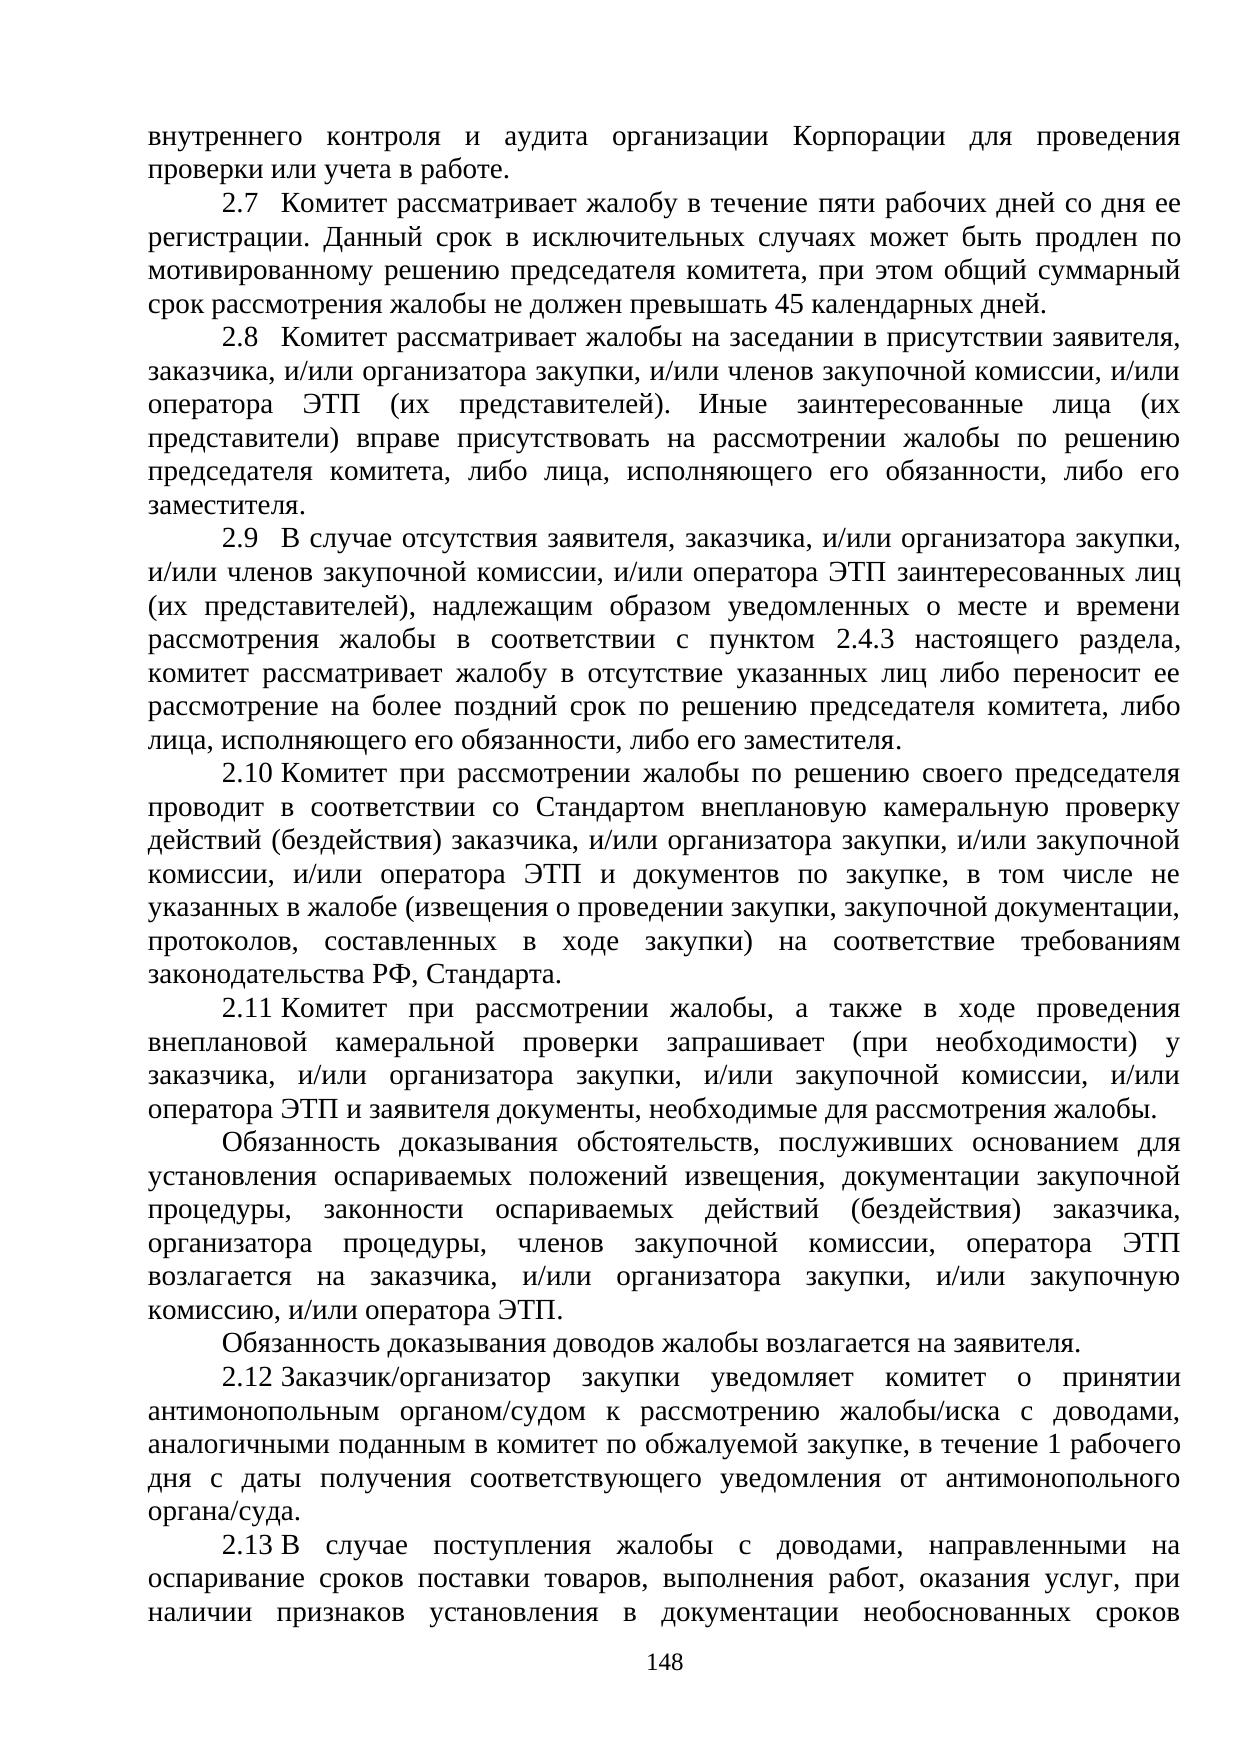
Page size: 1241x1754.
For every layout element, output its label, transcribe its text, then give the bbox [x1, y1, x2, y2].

subtitle В случае отсутствия заявителя, заказчика, и/или организатора закупки, и/или членов закупочной комиссии, и/или оператора ЭТП заинтересованных лиц (их представителей), надлежащим образом уведомленных о месте и времени рассмотрения жалобы в соответствии с пунктом 2.4.3 настоящего раздела, комитет рассматривает жалобу в отсутствие указанных лиц либо переносит ее рассмотрение на более поздний срок по решению председателя комитета, либо лица, исполняющего его обязанности, либо его заместителя. [148, 521, 1181, 755]
subtitle Заказчик/организатор закупки уведомляет комитет о принятии антимонопольным органом/судом к рассмотрению жалобы/иска с доводами, аналогичными поданным в комитет по обжалуемой закупке, в течение 1 рабочего дня с даты получения соответствующего уведомления от антимонопольного органа/суда. [148, 1359, 1181, 1527]
subtitle Обязанность доказывания доводов жалобы возлагается на заявителя. [148, 1326, 1181, 1359]
subtitle Комитет рассматривает жалобы на заседании в присутствии заявителя, заказчика, и/или организатора закупки, и/или членов закупочной комиссии, и/или оператора ЭТП (их представителей). Иные заинтересованные лица (их представители) вправе присутствовать на рассмотрении жалобы по решению председателя комитета, либо лица, исполняющего его обязанности, либо его заместителя. [148, 319, 1181, 521]
subtitle Комитет рассматривает жалобу в течение пяти рабочих дней со дня ее регистрации. Данный срок в исключительных случаях может быть продлен по мотивированному решению председателя комитета, при этом общий суммарный срок рассмотрения жалобы не должен превышать 45 календарных дней. [148, 185, 1181, 319]
subtitle Комитет при рассмотрении жалобы, а также в ходе проведения внеплановой камеральной проверки запрашивает (при необходимости) у заказчика, и/или организатора закупки, и/или закупочной комиссии, и/или оператора ЭТП и заявителя документы, необходимые для рассмотрения жалобы. [148, 990, 1181, 1124]
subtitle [148, 118, 1181, 185]
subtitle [148, 1527, 1181, 1627]
subtitle Обязанность доказывания обстоятельств, послуживших основанием для установления оспариваемых положений извещения, документации закупочной процедуры, законности оспариваемых действий (бездействия) заказчика, организатора процедуры, членов закупочной комиссии, оператора ЭТП возлагается на заказчика, и/или организатора закупки, и/или закупочную комиссию, и/или оператора ЭТП. [148, 1124, 1181, 1326]
subtitle Комитет при рассмотрении жалобы по решению своего председателя проводит в соответствии со Стандартом внеплановую камеральную проверку действий (бездействия) заказчика, и/или организатора закупки, и/или закупочной комиссии, и/или оператора ЭТП и документов по закупке, в том числе не указанных в жалобе (извещения о проведении закупки, закупочной документации, протоколов, составленных в ходе закупки) на соответствие требованиям законодательства РФ, Стандарта. [148, 755, 1181, 990]
